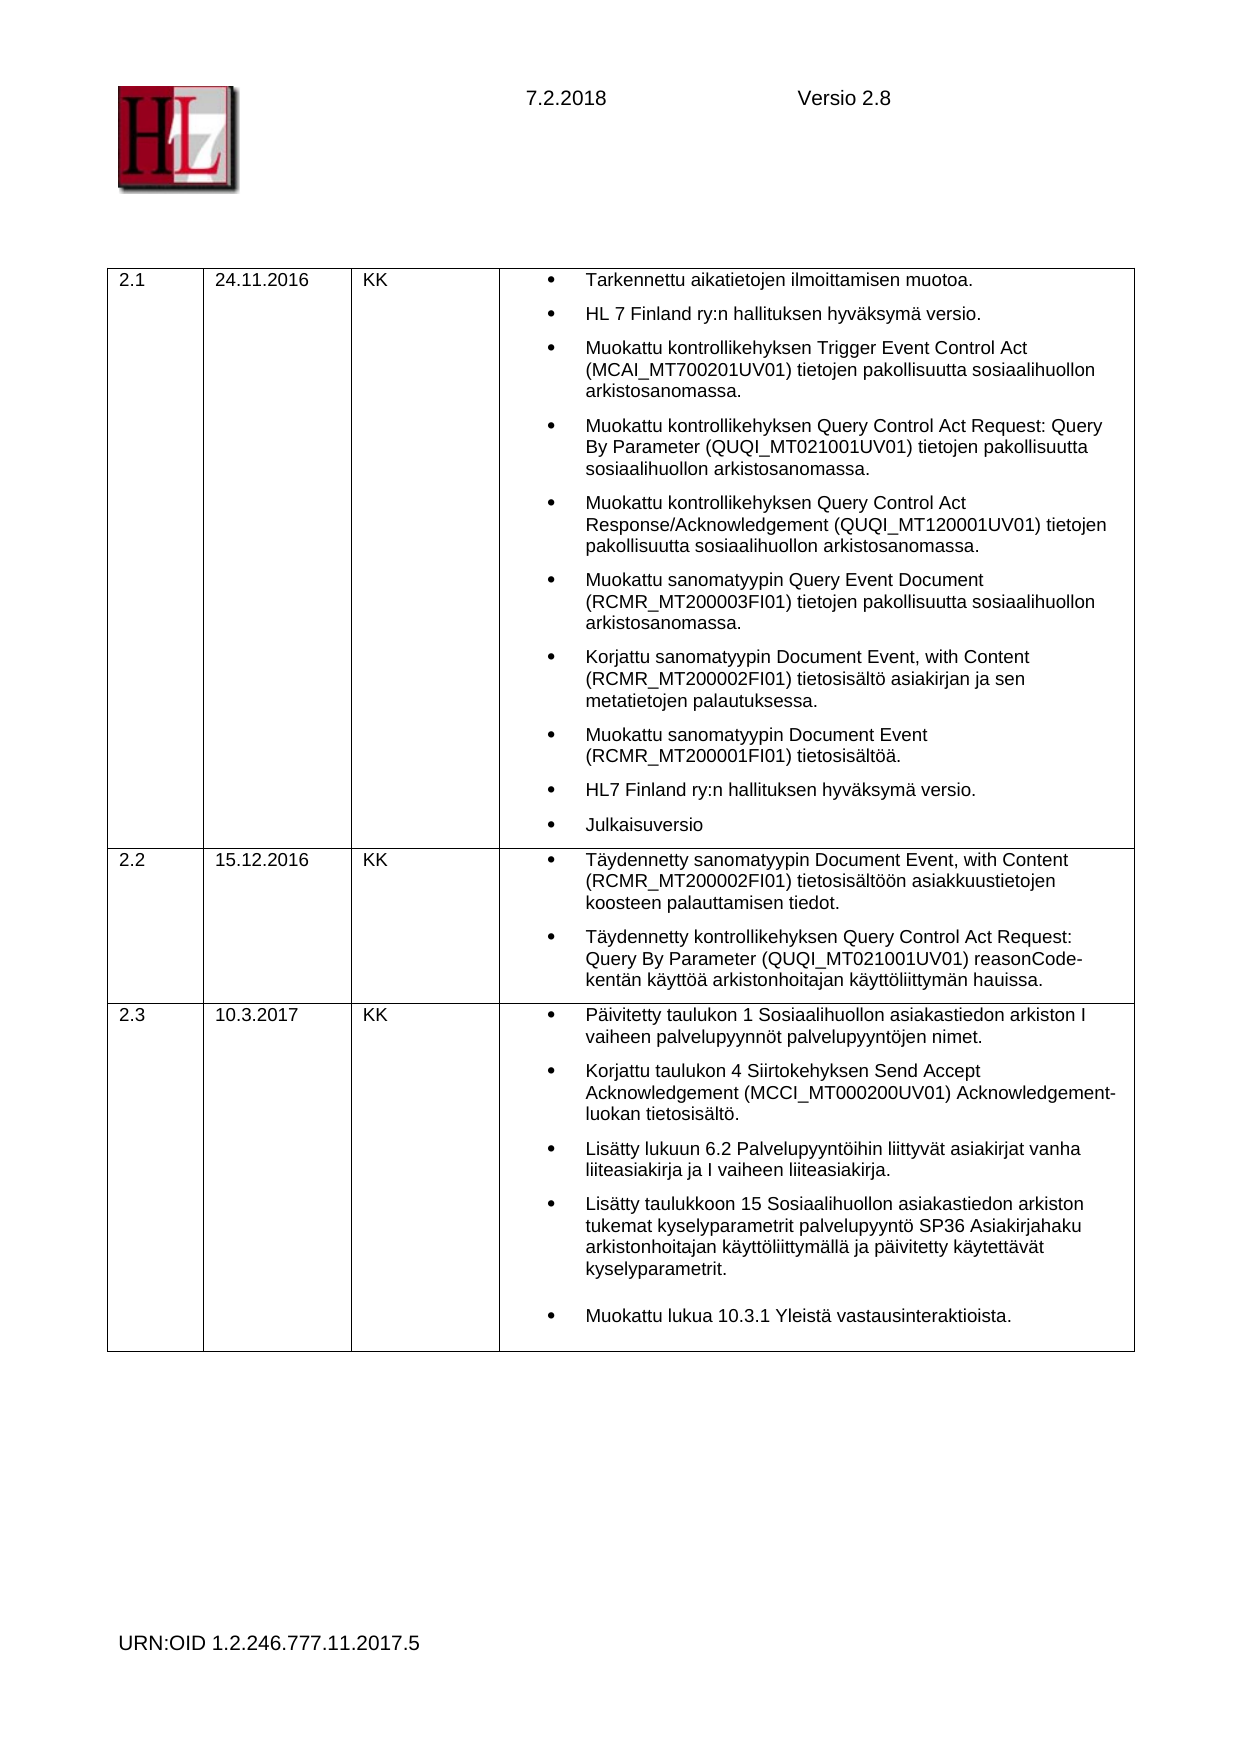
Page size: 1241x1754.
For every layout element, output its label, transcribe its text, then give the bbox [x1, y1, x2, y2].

table_cell Päivitetty taulukon 1 Sosiaalihuollon asiakastiedon arkiston I vaiheen palvelupyynnöt palvelupyyntöjen nimet. Korjattu taulukon 4 Siirtokehyksen Send Accept Acknowledgement (MCCI_MT000200UV01) Acknowledgement-luokan tietosisältö. Lisätty lukuun 6.2 Palvelupyyntöihin liittyvät asiakirjat vanha liiteasiakirja ja I vaiheen liiteasiakirja. Lisätty taulukkoon 15 Sosiaalihuollon asiakastiedon arkiston tukemat kyselyparametrit palvelupyyntö SP36 Asiakirjahaku arkistonhoitajan käyttöliittymällä ja päivitetty käytettävät kyselyparametrit. Muokattu lukua 10.3.1 Yleistä vastausinteraktioista. [500, 1004, 1134, 1351]
table_cell KK [352, 1004, 499, 1351]
table_cell Tarkennettu aikatietojen ilmoittamisen muotoa. HL 7 Finland ry:n hallituksen hyväksymä versio. Muokattu kontrollikehyksen Trigger Event Control Act (MCAI_MT700201UV01) tietojen pakollisuutta sosiaalihuollon arkistosanomassa. Muokattu kontrollikehyksen Query Control Act Request: Query By Parameter (QUQI_MT021001UV01) tietojen pakollisuutta sosiaalihuollon arkistosanomassa. Muokattu kontrollikehyksen Query Control Act Response/Acknowledgement (QUQI_MT120001UV01) tietojen pakollisuutta sosiaalihuollon arkistosanomassa. Muokattu sanomatyypin Query Event Document (RCMR_MT200003FI01) tietojen pakollisuutta sosiaalihuollon arkistosanomassa. Korjattu sanomatyypin Document Event, with Content (RCMR_MT200002FI01) tietosisältö asiakirjan ja sen metatietojen palautuksessa. Muokattu sanomatyypin Document Event (RCMR_MT200001FI01) tietosisältöä. HL7 Finland ry:n hallituksen hyväksymä versio. Julkaisuversio [500, 269, 1134, 848]
picture [118, 86, 241, 194]
table_cell 2.3 [108, 1004, 203, 1351]
table_cell KK [352, 269, 499, 848]
table_cell 2.2 [108, 849, 203, 1003]
table_cell 15.12.2016 [204, 849, 351, 1003]
table_cell KK [352, 849, 499, 1003]
table_cell Täydennetty sanomatyypin Document Event, with Content (RCMR_MT200002FI01) tietosisältöön asiakkuustietojen koosteen palauttamisen tiedot. Täydennetty kontrollikehyksen Query Control Act Request: Query By Parameter (QUQI_MT021001UV01) reasonCode-kentän käyttöä arkistonhoitajan käyttöliittymän hauissa. [500, 849, 1134, 1003]
table_cell 24.11.2016 [204, 269, 351, 848]
table_cell 10.3.2017 [204, 1004, 351, 1351]
table_cell 2.1 [108, 269, 203, 848]
